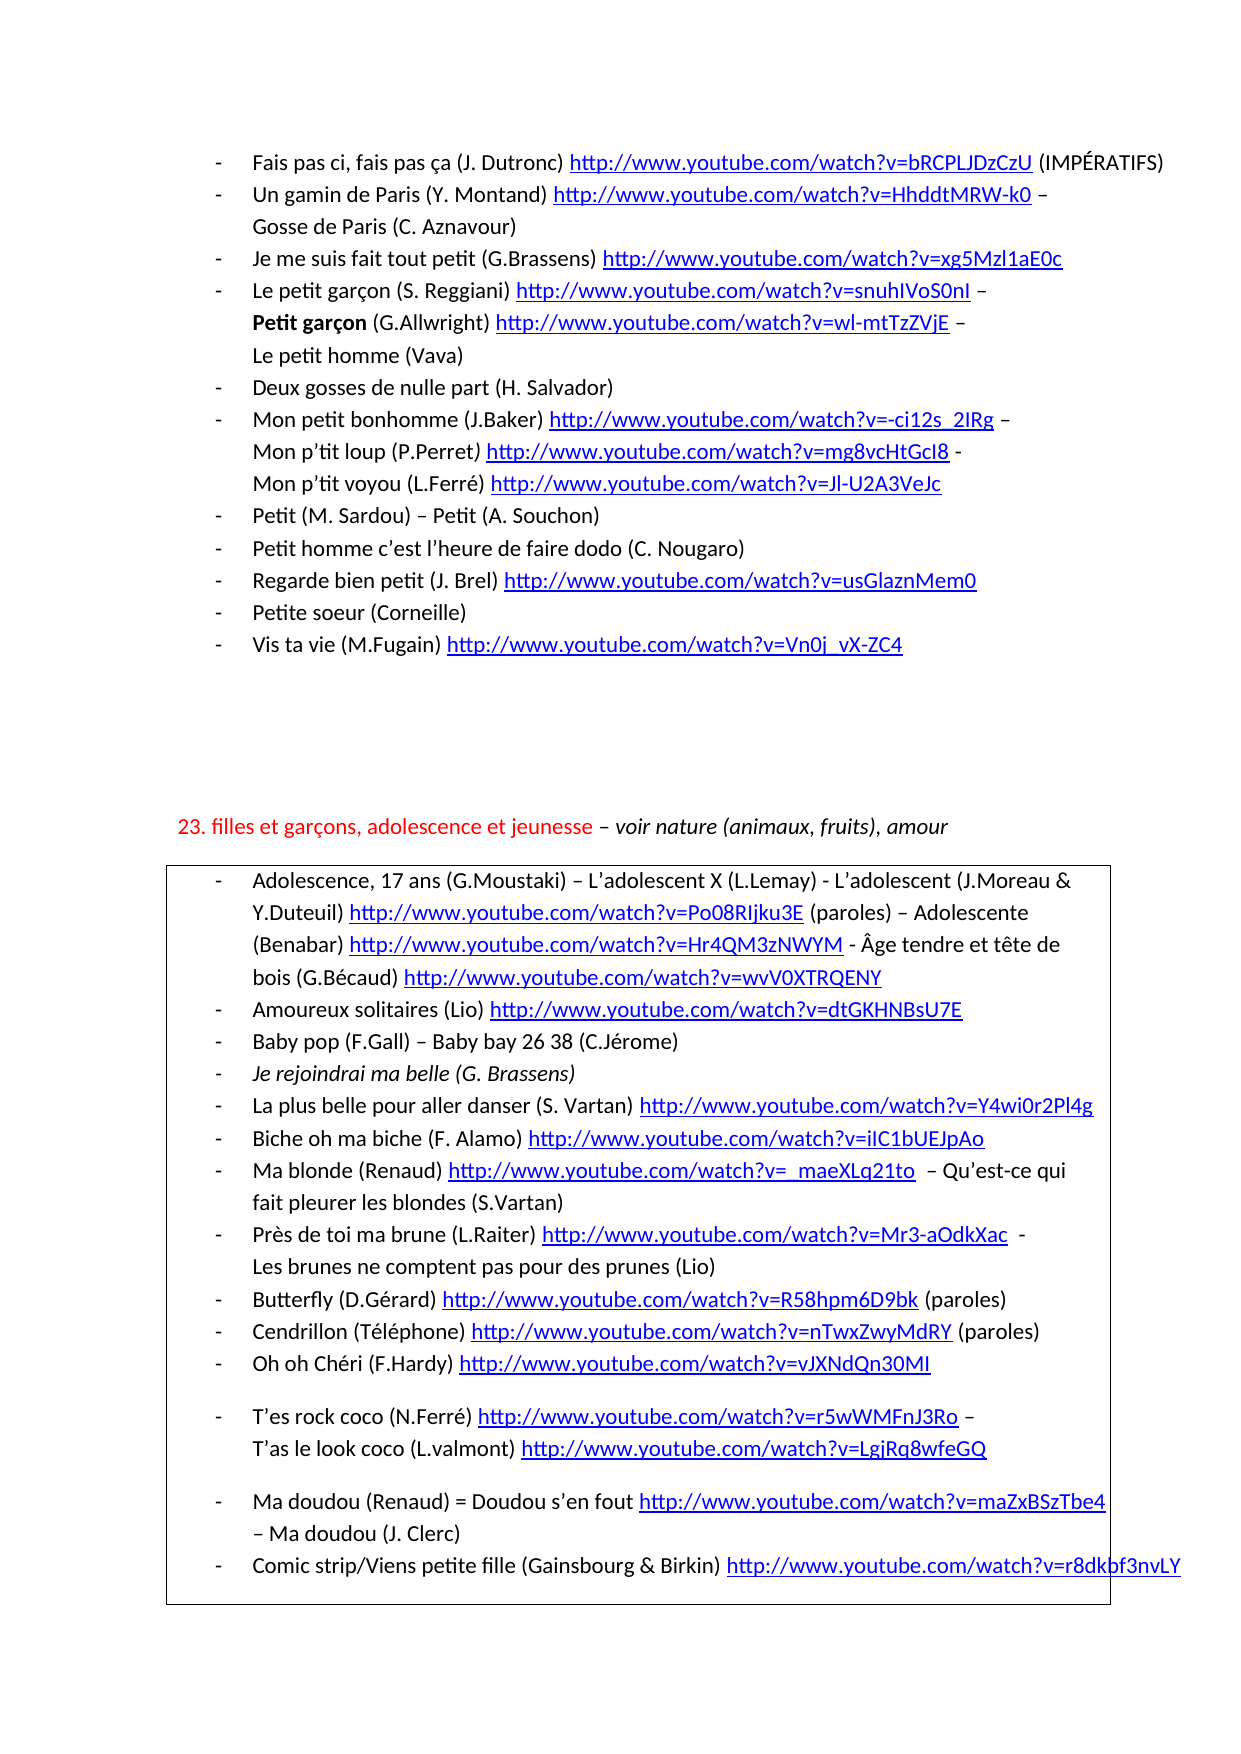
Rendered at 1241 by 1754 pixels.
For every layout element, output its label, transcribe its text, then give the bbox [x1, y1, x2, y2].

list Le petit garçon (S. Reggiani) http://www.youtube.com/watch?v=snuhIVoS0nI – Petit garçon (G.Allwright) http://www.youtube.com/watch?v=wl-mtTzZVjE – Le petit homme (Vava) [215, 276, 1107, 369]
list Un gamin de Paris (Y. Montand) http://www.youtube.com/watch?v=HhddtMRW-k0 – Gosse de Paris (C. Aznavour) [215, 180, 1107, 240]
list Petit (M. Sardou) – Petit (A. Souchon) [215, 502, 1107, 530]
list Fais pas ci, fais pas ça (J. Dutronc) http://www.youtube.com/watch?v=bRCPLJDzCzU (IMPÉRATIFS) [215, 148, 1181, 176]
list Regarde bien petit (J. Brel) http://www.youtube.com/watch?v=usGlaznMem0 [215, 566, 1107, 594]
list Je me suis fait tout petit (G.Brassens) http://www.youtube.com/watch?v=xg5Mzl1aE0c [215, 244, 1107, 272]
list Mon petit bonhomme (J.Baker) http://www.youtube.com/watch?v=-ci12s_2IRg – Mon p’tit loup (P.Perret) http://www.youtube.com/watch?v=mg8vcHtGcI8 - Mon p’tit voyou (L.Ferré) http://www.youtube.com/watch?v=Jl-U2A3VeJc [215, 405, 1107, 497]
list Deux gosses de nulle part (H. Salvador) [215, 373, 1107, 401]
list Petite soeur (Corneille) [215, 598, 1107, 626]
list Vis ta vie (M.Fugain) http://www.youtube.com/watch?v=Vn0j_vX-ZC4 [215, 630, 1107, 658]
text 23. filles et garçons, adolescence et jeunesse – voir nature (animaux, fruits), amour [177, 812, 1107, 840]
list Petit homme c’est l’heure de faire dodo (C. Nougaro) [215, 534, 1107, 562]
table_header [167, 866, 1110, 1604]
